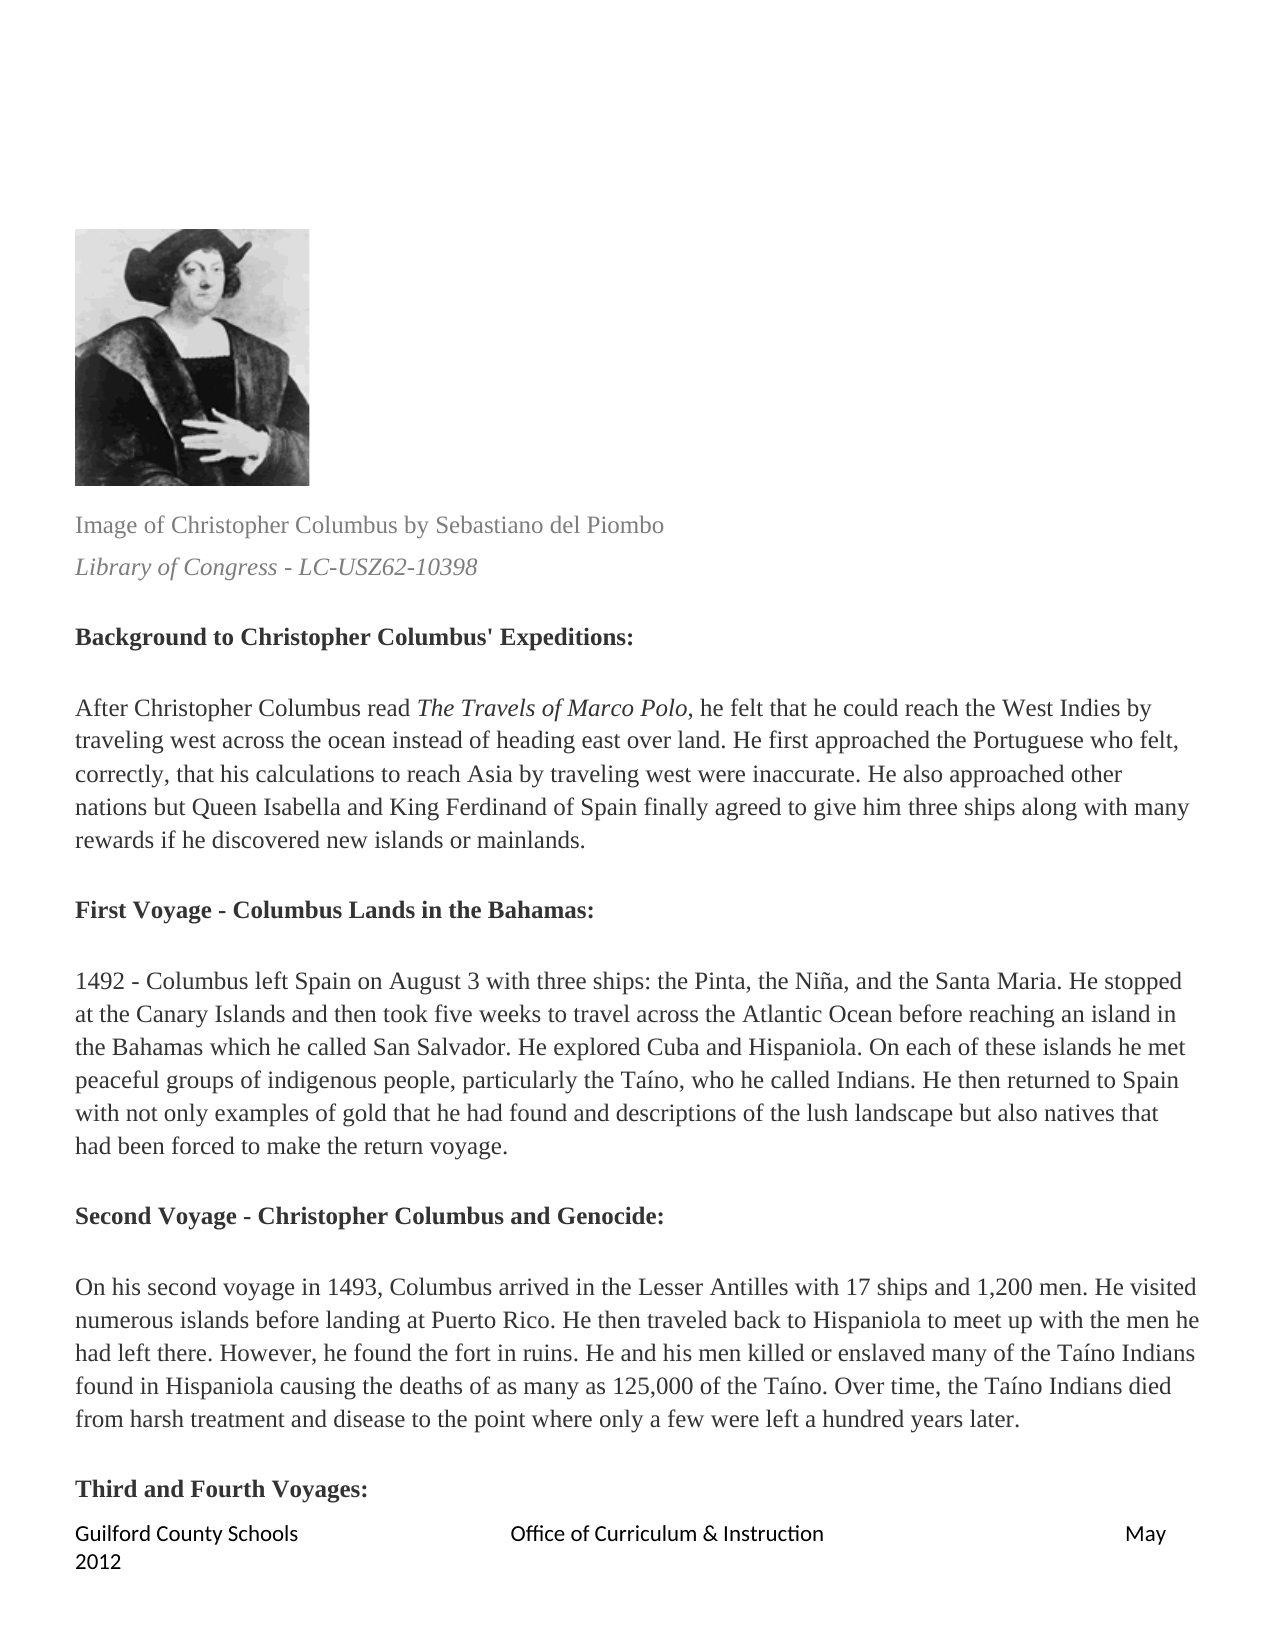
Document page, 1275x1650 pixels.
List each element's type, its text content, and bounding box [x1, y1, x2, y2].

text Third and Fourth Voyages: [75, 1474, 1200, 1503]
text 1492 - Columbus left Spain on August 3 with three ships: the Pinta, the Niña, and the Santa Maria. He stopped at the Canary Islands and then took five weeks to travel across the Atlantic Ocean before reaching an island in the Bahamas which he called San Salvador. He explored Cuba and Hispaniola. On each of these islands he met peaceful groups of indigenous people, particularly the Taíno, who he called Indians. He then returned to Spain with not only examples of gold that he had found and descriptions of the lush landscape but also natives that had been forced to make the return voyage. [75, 966, 1200, 1159]
text Library of Congress - LC-USZ62-10398 [75, 552, 1200, 580]
text After Christopher Columbus read The Travels of Marco Polo, he felt that he could reach the West Indies by traveling west across the ocean instead of heading east over land. He first approached the Portuguese who felt, correctly, that his calculations to reach Asia by traveling west were inaccurate. He also approached other nations but Queen Isabella and King Ferdinand of Spain finally agreed to give him three ships along with many rewards if he discovered new islands or mainlands. [75, 693, 1200, 853]
text Second Voyage - Christopher Columbus and Genocide: [75, 1201, 1200, 1230]
text Image of Christopher Columbus by Sebastiano del Piombo [75, 510, 1200, 539]
text On his second voyage in 1493, Columbus arrived in the Lesser Antilles with 17 ships and 1,200 men. He visited numerous islands before landing at Puerto Rico. He then traveled back to Hispaniola to meet up with the men he had left there. However, he found the fort in ruins. He and his men killed or enslaved many of the Taíno Indians found in Hispaniola causing the deaths of as many as 125,000 of the Taíno. Over time, the Taíno Indians died from harsh treatment and disease to the point where only a few were left a hundred years later. [75, 1272, 1200, 1433]
text Background to Christopher Columbus' Expeditions: [75, 622, 1200, 651]
text First Voyage - Columbus Lands in the Bahamas: [75, 895, 1200, 924]
picture [75, 229, 310, 486]
